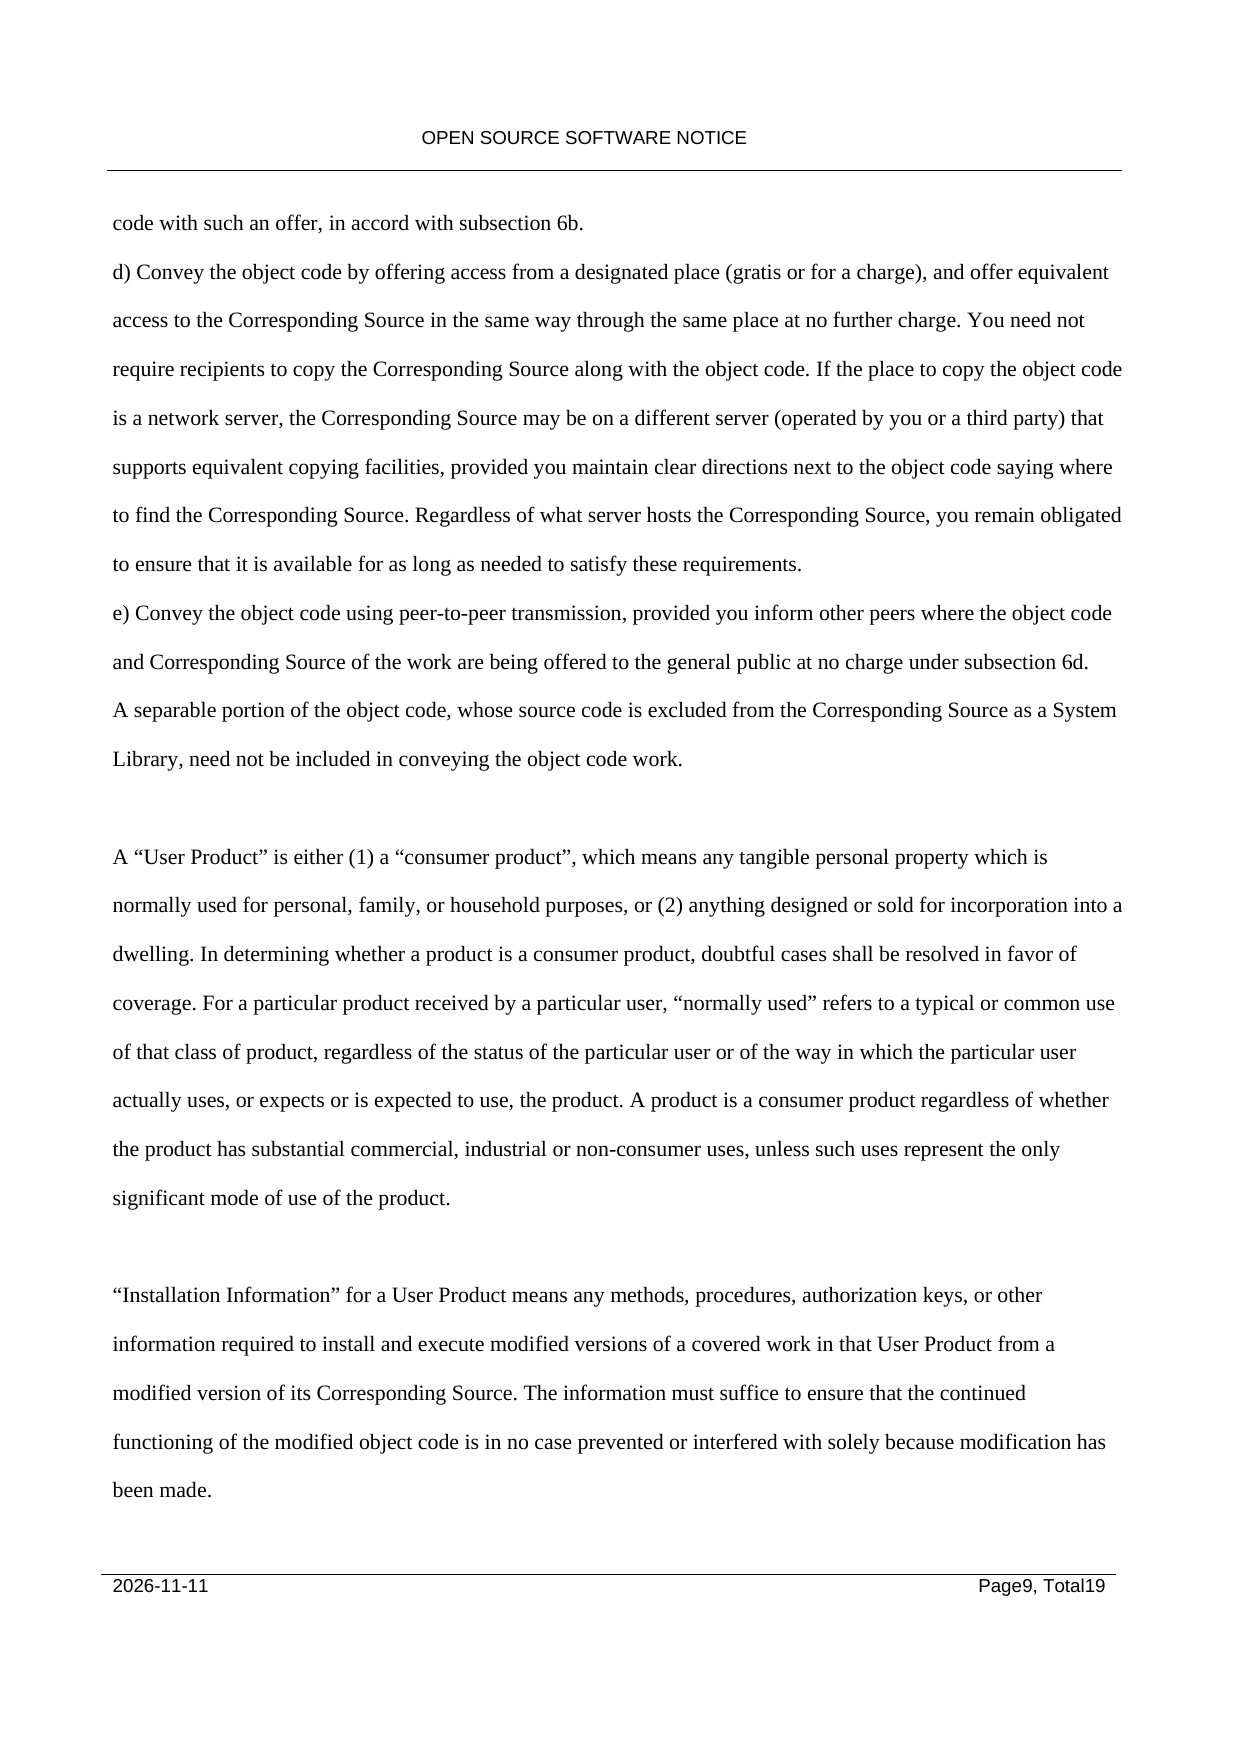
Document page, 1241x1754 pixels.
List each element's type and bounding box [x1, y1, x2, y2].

text [112, 206, 1128, 1506]
